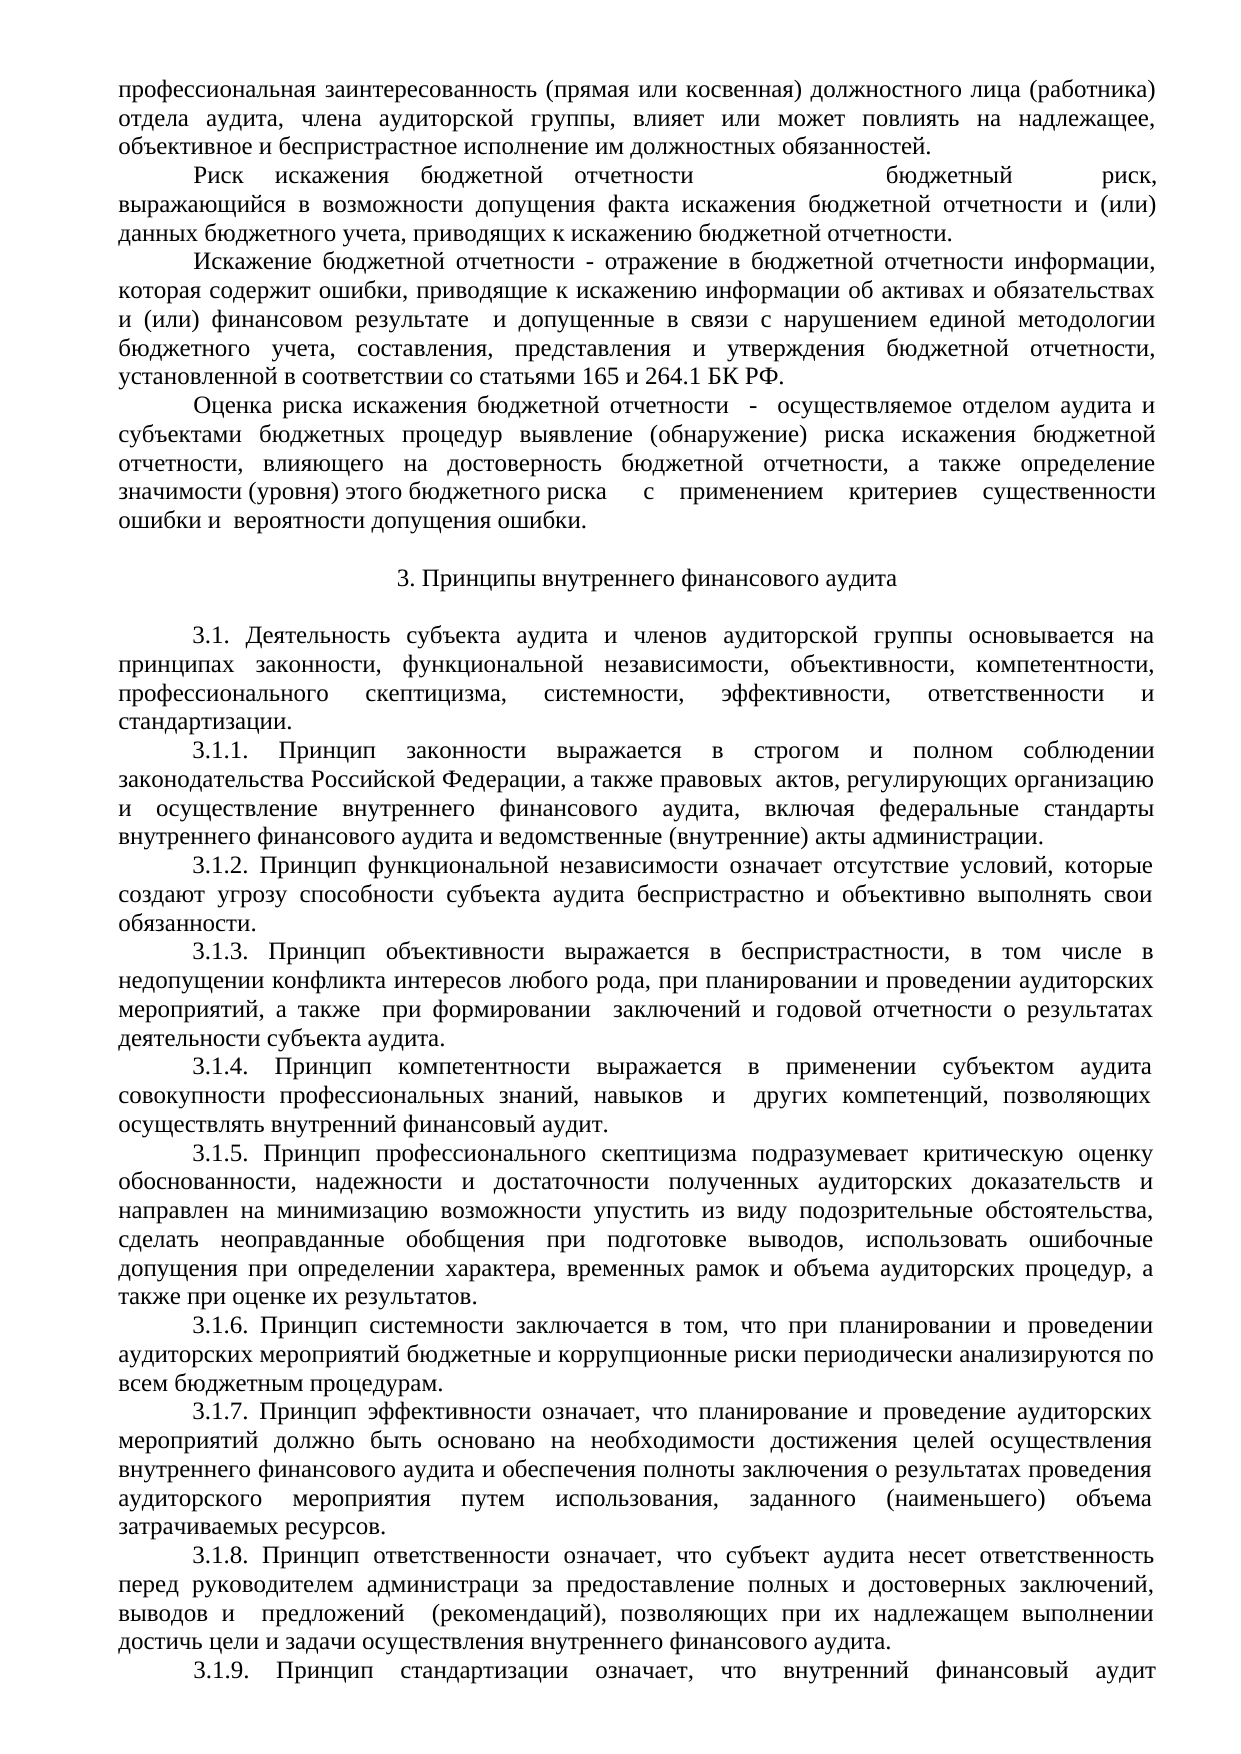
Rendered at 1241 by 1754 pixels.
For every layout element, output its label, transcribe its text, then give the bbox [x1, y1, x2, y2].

text 3. Принципы внутреннего финансового аудита [118, 563, 1176, 591]
text 3.1.4. Принцип компетентности выражается в применении субъектом аудита совокупности профессиональных знаний, навыков и других компетенций, позволяющих осуществлять внутренний финансовый аудит. [118, 1051, 1152, 1138]
text 3.1.1. Принцип законности выражается в строгом и полном соблюдении законодательства Российской Федерации, а также правовых актов, регулирующих организацию и осуществление внутреннего финансового аудита, включая федеральные стандарты внутреннего финансового аудита и ведомственные (внутренние) акты администрации. [118, 735, 1155, 850]
text Риск искажения бюджетной отчетности бюджетный риск, выражающийся в возможности допущения факта искажения бюджетной отчетности и (или) данных бюджетного учета, приводящих к искажению бюджетной отчетности. [118, 160, 1157, 246]
text 3.1.8. Принцип ответственности означает, что субъект аудита несет ответственность перед руководителем администраци за предоставление полных и достоверных заключений, выводов и предложений (рекомендаций), позволяющих при их надлежащем выполнении достичь цели и задачи осуществления внутреннего финансового аудита. [118, 1540, 1155, 1655]
text 3.1. Деятельность субъекта аудита и членов аудиторской группы основывается на принципах законности, функциональной независимости, объективности, компетентности, профессионального скептицизма, системности, эффективности, ответственности и стандартизации. [118, 620, 1156, 735]
text 3.1.3. Принцип объективности выражается в беспристрастности, в том числе в недопущении конфликта интересов любого рода, при планировании и проведении аудиторских мероприятий, а также при формировании заключений и годовой отчетности о результатах деятельности субъекта аудита. [118, 936, 1155, 1051]
text Искажение бюджетной отчетности - отражение в бюджетной отчетности информации, которая содержит ошибки, приводящие к искажению информации об активах и обязательствах и (или) финансовом результате и допущенные в связи с нарушением единой методологии бюджетного учета, составления, представления и утверждения бюджетной отчетности, установленной в соответствии со статьями 165 и 264.1 БК РФ. [118, 246, 1156, 390]
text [118, 1655, 1157, 1684]
text 3.1.2. Принцип функциональной независимости означает отсутствие условий, которые создают угрозу способности субъекта аудита беспристрастно и объективно выполнять свои обязанности. [118, 850, 1154, 936]
text 3.1.6. Принцип системности заключается в том, что при планировании и проведении аудиторских мероприятий бюджетные и коррупционные риски периодически анализируются по всем бюджетным процедурам. [118, 1310, 1154, 1396]
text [118, 74, 1157, 160]
text 3.1.5. Принцип профессионального скептицизма подразумевает критическую оценку обоснованности, надежности и достаточности полученных аудиторских доказательств и направлен на минимизацию возможности упустить из виду подозрительные обстоятельства, сделать неоправданные обобщения при подготовке выводов, использовать ошибочные допущения при определении характера, временных рамок и объема аудиторских процедур, а также при оценке их результатов. [118, 1138, 1154, 1310]
text 3.1.7. Принцип эффективности означает, что планирование и проведение аудиторских мероприятий должно быть основано на необходимости достижения целей осуществления внутреннего финансового аудита и обеспечения полноты заключения о результатах проведения аудиторского мероприятия путем использования, заданного (наименьшего) объема затрачиваемых ресурсов. [118, 1396, 1153, 1540]
text Оценка риска искажения бюджетной отчетности - осуществляемое отделом аудита и субъектами бюджетных процедур выявление (обнаружение) риска искажения бюджетной отчетности, влияющего на достоверность бюджетной отчетности, а также определение значимости (уровня) этого бюджетного риска с применением критериев существенности ошибки и вероятности допущения ошибки. [118, 390, 1156, 534]
